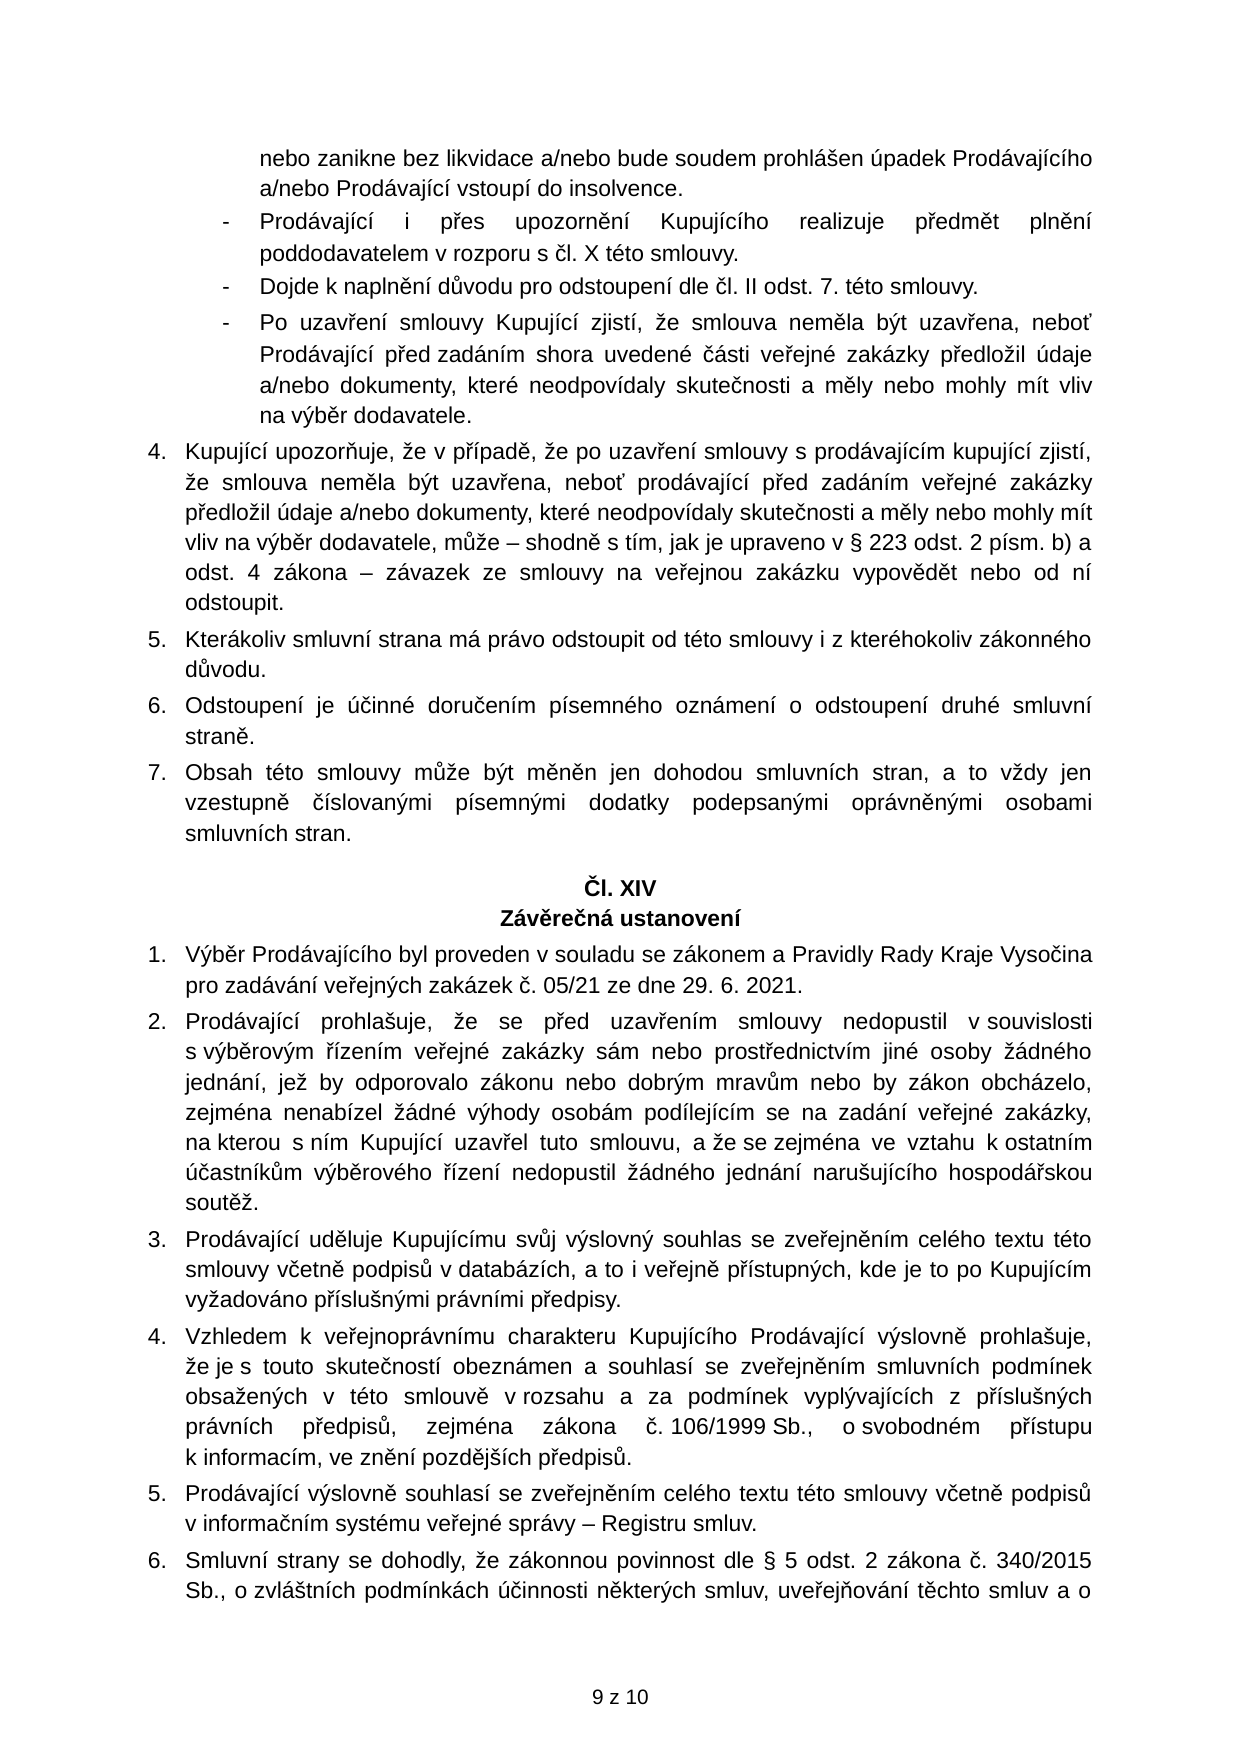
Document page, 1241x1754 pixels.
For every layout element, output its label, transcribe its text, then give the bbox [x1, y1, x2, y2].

subtitle Vzhledem k veřejnoprávnímu charakteru Kupujícího Prodávající výslovně prohlašuje, že je s touto skutečností obeznámen a souhlasí se zveřejněním smluvních podmínek obsažených v této smlouvě v rozsahu a za podmínek vyplývajících z příslušných právních předpisů, zejména zákona č. 106/1999 Sb., o svobodném přístupu k informacím, ve znění pozdějších předpisů. [148, 1323, 1092, 1470]
subtitle Odstoupení je účinné doručením písemného oznámení o odstoupení druhé smluvní straně. [148, 692, 1092, 749]
subtitle Kterákoliv smluvní strana má právo odstoupit od této smlouvy i z kteréhokoliv zákonného důvodu. [148, 626, 1092, 682]
subtitle Dojde k naplnění důvodu pro odstoupení dle čl. II odst. 7. této smlouvy. [222, 270, 1092, 302]
subtitle Výběr Prodávajícího byl proveden v souladu se zákonem a Pravidly Rady Kraje Vysočina pro zadávání veřejných zakázek č. 05/21 ze dne 29. 6. 2021. [148, 941, 1092, 998]
subtitle Kupující upozorňuje, že v případě, že po uzavření smlouvy s prodávajícím kupující zjistí, že smlouva neměla být uzavřena, neboť prodávající před zadáním veřejné zakázky předložil údaje a/nebo dokumenty, které neodpovídaly skutečnosti a měly nebo mohly mít vliv na výběr dodavatele, může – shodně s tím, jak je upraveno v § 223 odst. 2 písm. b) a odst. 4 zákona – závazek ze smlouvy na veřejnou zakázku vypovědět nebo od ní odstoupit. [148, 438, 1092, 616]
subtitle Prodávající prohlašuje, že se před uzavřením smlouvy nedopustil v souvislosti s výběrovým řízením veřejné zakázky sám nebo prostřednictvím jiné osoby žádného jednání, jež by odporovalo zákonu nebo dobrým mravům nebo by zákon obcházelo, zejména nenabízel žádné výhody osobám podílejícím se na zadání veřejné zakázky, na kterou s ním Kupující uzavřel tuto smlouvu, a že se zejména ve vztahu k ostatním účastníkům výběrového řízení nedopustil žádného jednání narušujícího hospodářskou soutěž. [148, 1008, 1092, 1216]
text Závěrečná ustanovení [148, 905, 1092, 931]
subtitle Prodávající uděluje Kupujícímu svůj výslovný souhlas se zveřejněním celého textu této smlouvy včetně podpisů v databázích, a to i veřejně přístupných, kde je to po Kupujícím vyžadováno příslušnými právními předpisy. [148, 1226, 1092, 1312]
subtitle Obsah této smlouvy může být měněn jen dohodou smluvních stran, a to vždy jen vzestupně číslovanými písemnými dodatky podepsanými oprávněnými osobami smluvních stran. [148, 759, 1092, 846]
subtitle Prodávající výslovně souhlasí se zveřejněním celého textu této smlouvy včetně podpisů v informačním systému veřejné správy – Registru smluv. [148, 1480, 1092, 1536]
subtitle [222, 144, 1092, 201]
subtitle Prodávající i přes upozornění Kupujícího realizuje předmět plnění poddodavatelem v rozporu s čl. X této smlouvy. [222, 205, 1092, 266]
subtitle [148, 1547, 1092, 1603]
subtitle Po uzavření smlouvy Kupující zjistí, že smlouva neměla být uzavřena, neboť Prodávající před zadáním shora uvedené části veřejné zakázky předložil údaje a/nebo dokumenty, které neodpovídaly skutečnosti a měly nebo mohly mít vliv na výběr dodavatele. [222, 306, 1092, 428]
subtitle Čl. XIV [148, 875, 1092, 901]
